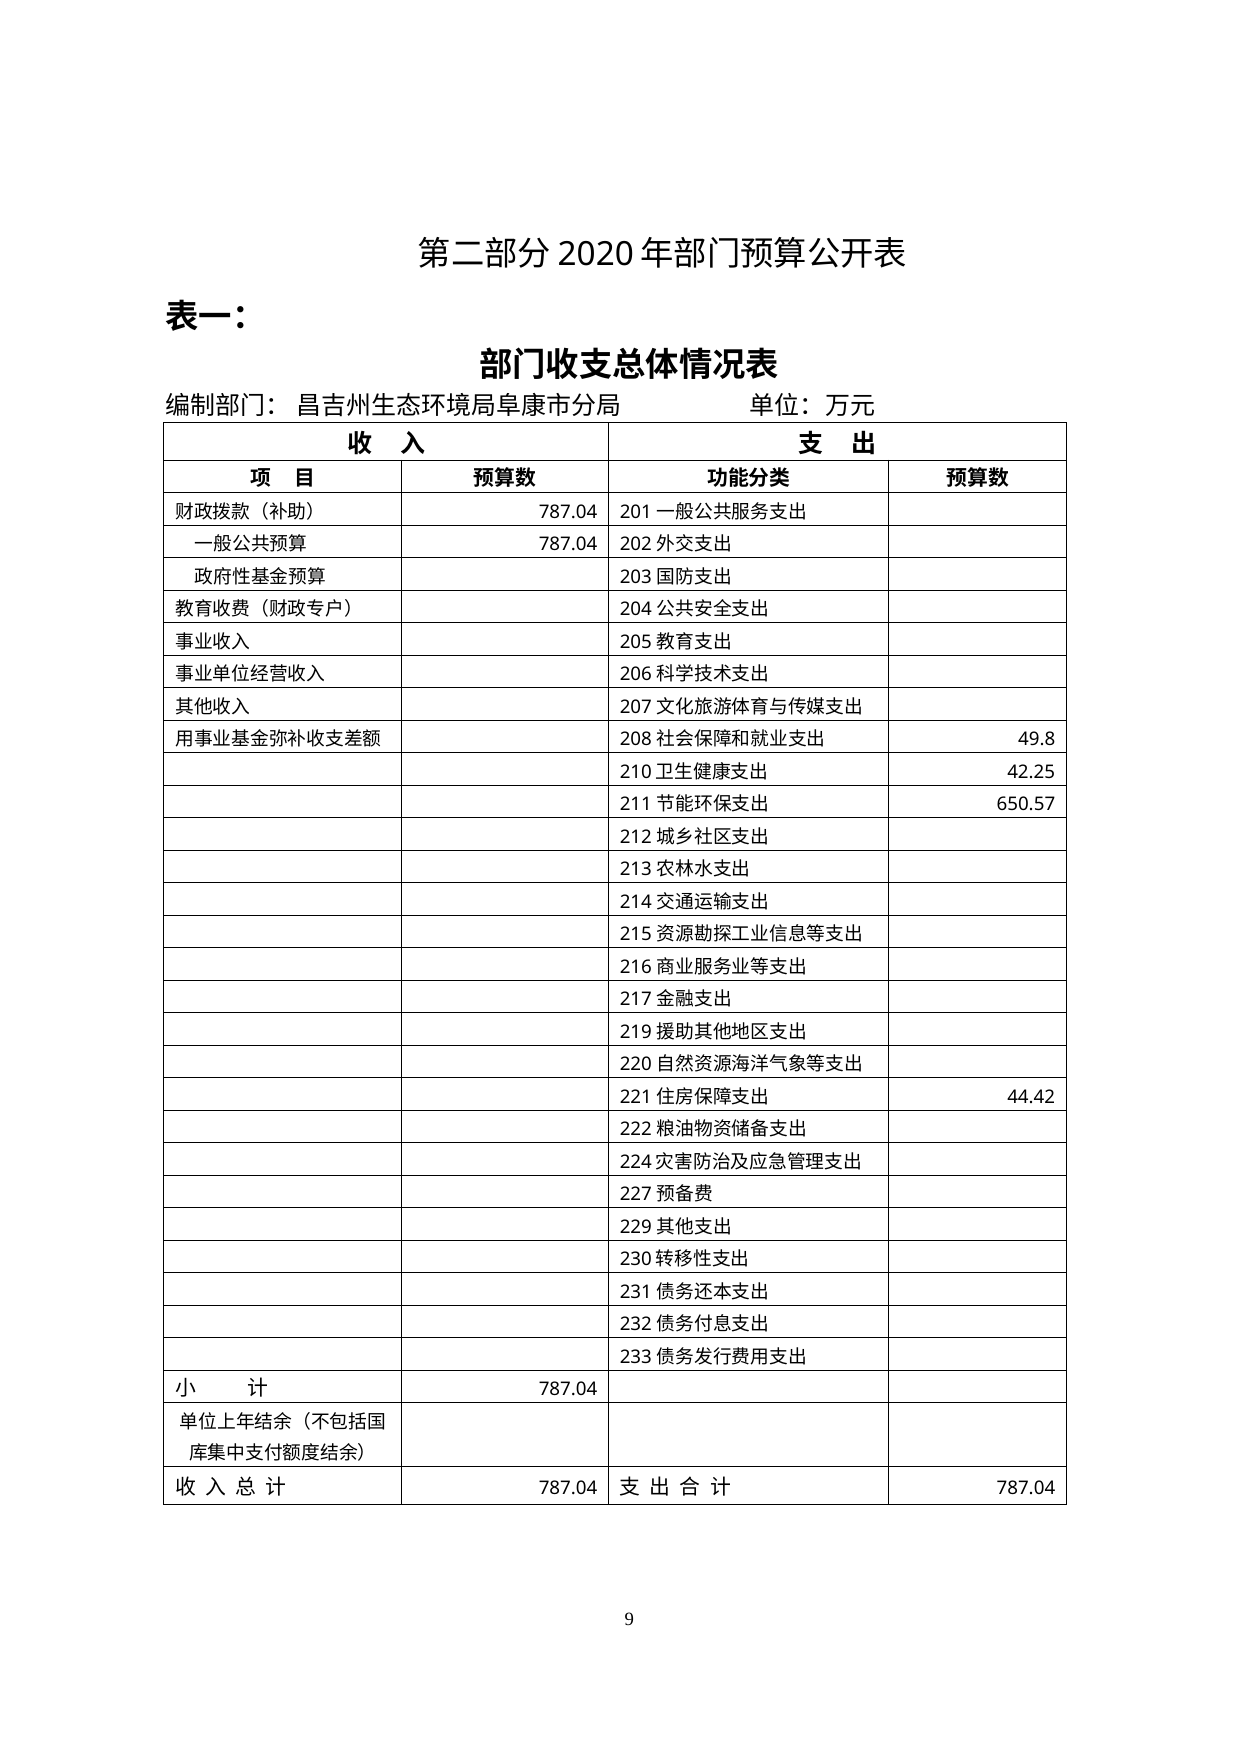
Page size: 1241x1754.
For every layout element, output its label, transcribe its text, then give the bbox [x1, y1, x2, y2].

table_cell 财政拨款（补助） [164, 493, 401, 524]
table_cell 787.04 [402, 493, 608, 524]
table_cell 42.25 [889, 753, 1066, 784]
text 第二部分2020年部门预算公开表 [165, 218, 1092, 277]
table_cell 功能分类 [609, 461, 888, 492]
table_cell [609, 1371, 888, 1402]
text 编制部门： 昌吉州生态环境局阜康市分局 单位：万元 [165, 386, 1092, 422]
table_cell 预算数 [889, 461, 1066, 492]
table_cell 220 自然资源海洋气象等支出 [609, 1046, 888, 1077]
table_cell [889, 1403, 1066, 1466]
table_cell [164, 948, 401, 979]
table_cell 787.04 [402, 1467, 608, 1504]
text 部门收支总体情况表 [165, 338, 1092, 386]
table_cell [402, 558, 608, 589]
table_cell [402, 1078, 608, 1109]
table_cell 650.57 [889, 786, 1066, 817]
table_cell 207 文化旅游体育与传媒支出 [609, 688, 888, 719]
table_cell [889, 883, 1066, 914]
table_cell [164, 981, 401, 1012]
table_cell [402, 818, 608, 849]
table_cell 202 外交支出 [609, 526, 888, 557]
table_cell 单位上年结余（不包括国库集中支付额度结余） [164, 1403, 401, 1466]
table_cell [889, 493, 1066, 524]
table_cell 787.04 [402, 526, 608, 557]
table_cell 203 国防支出 [609, 558, 888, 589]
table_cell [889, 591, 1066, 622]
table_cell 216 商业服务业等支出 [609, 948, 888, 979]
table_cell [164, 916, 401, 947]
table_cell [164, 1046, 401, 1077]
table_cell [402, 1306, 608, 1337]
table_cell [889, 851, 1066, 882]
table_cell [889, 656, 1066, 687]
table_cell [402, 1176, 608, 1207]
table_cell 204 公共安全支出 [609, 591, 888, 622]
table_cell 211 节能环保支出 [609, 786, 888, 817]
table_cell [164, 1273, 401, 1304]
table_cell 收 入 总 计 [164, 1467, 401, 1504]
table_cell [889, 948, 1066, 979]
table_cell [889, 1241, 1066, 1272]
table_cell [402, 1208, 608, 1239]
table_cell [889, 1111, 1066, 1142]
table_cell [164, 1111, 401, 1142]
table_cell [402, 851, 608, 882]
table_cell [402, 753, 608, 784]
table_cell [889, 916, 1066, 947]
table_cell 210卫生健康支出 [609, 753, 888, 784]
table_cell 49.8 [889, 721, 1066, 752]
table_cell [889, 1306, 1066, 1337]
table_cell [402, 623, 608, 654]
table_cell [889, 1273, 1066, 1304]
table_cell 事业收入 [164, 623, 401, 654]
table_cell [889, 623, 1066, 654]
table_cell 206 科学技术支出 [609, 656, 888, 687]
table_cell 212 城乡社区支出 [609, 818, 888, 849]
table_cell [402, 948, 608, 979]
table_cell 214 交通运输支出 [609, 883, 888, 914]
table_cell 229 其他支出 [609, 1208, 888, 1239]
table_cell 205 教育支出 [609, 623, 888, 654]
table_cell [889, 1338, 1066, 1369]
table_cell 233 债务发行费用支出 [609, 1338, 888, 1369]
table_cell 221 住房保障支出 [609, 1078, 888, 1109]
table_cell [402, 1046, 608, 1077]
table_cell [889, 818, 1066, 849]
table_cell [402, 1241, 608, 1272]
table_cell 201 一般公共服务支出 [609, 493, 888, 524]
table_cell 事业单位经营收入 [164, 656, 401, 687]
text 表一： [165, 289, 1092, 338]
table_cell 213 农林水支出 [609, 851, 888, 882]
table_cell [164, 851, 401, 882]
table_cell [402, 786, 608, 817]
table_cell [609, 1403, 888, 1466]
table_cell [889, 1371, 1066, 1402]
table_cell [164, 818, 401, 849]
table_cell 231 债务还本支出 [609, 1273, 888, 1304]
table_cell 215 资源勘探工业信息等支出 [609, 916, 888, 947]
table_cell [164, 1306, 401, 1337]
table_header 支 出 [609, 423, 1066, 459]
table_cell [889, 1208, 1066, 1239]
table_cell 224灾害防治及应急管理支出 [609, 1143, 888, 1174]
table_cell [889, 526, 1066, 557]
table_cell [402, 656, 608, 687]
table_cell 787.04 [402, 1371, 608, 1402]
table_cell [889, 1176, 1066, 1207]
table_cell 217 金融支出 [609, 981, 888, 1012]
table_cell [402, 721, 608, 752]
table_cell [889, 1013, 1066, 1044]
table_cell 一般公共预算 [164, 526, 401, 557]
table_cell [889, 1046, 1066, 1077]
table_cell [402, 591, 608, 622]
table_cell [402, 688, 608, 719]
table_cell 787.04 [889, 1467, 1066, 1504]
table_cell [164, 1176, 401, 1207]
table_cell 219 援助其他地区支出 [609, 1013, 888, 1044]
table_cell [402, 1338, 608, 1369]
table_cell 227 预备费 [609, 1176, 888, 1207]
table_cell [164, 1078, 401, 1109]
table_cell 政府性基金预算 [164, 558, 401, 589]
table_cell 用事业基金弥补收支差额 [164, 721, 401, 752]
table_cell [402, 1013, 608, 1044]
table_cell [402, 1111, 608, 1142]
table_cell [164, 1241, 401, 1272]
table_cell 222 粮油物资储备支出 [609, 1111, 888, 1142]
table_cell 支 出 合 计 [609, 1467, 888, 1504]
table_cell 230转移性支出 [609, 1241, 888, 1272]
table_cell 44.42 [889, 1078, 1066, 1109]
table_cell [889, 981, 1066, 1012]
table_cell 其他收入 [164, 688, 401, 719]
table_cell [402, 1403, 608, 1466]
table_header 收 入 [164, 423, 608, 459]
table_cell 教育收费（财政专户） [164, 591, 401, 622]
table_cell [164, 786, 401, 817]
table_cell 小 计 [164, 1371, 401, 1402]
table_cell [164, 1338, 401, 1369]
table_cell [164, 1143, 401, 1174]
table_cell [164, 883, 401, 914]
table_cell [889, 558, 1066, 589]
table_cell 项 目 [164, 461, 401, 492]
table_cell [402, 1273, 608, 1304]
table_cell 预算数 [402, 461, 608, 492]
table_cell [164, 1208, 401, 1239]
table_cell [889, 1143, 1066, 1174]
table_cell 232 债务付息支出 [609, 1306, 888, 1337]
table_cell [889, 688, 1066, 719]
table_cell 208 社会保障和就业支出 [609, 721, 888, 752]
table_cell [164, 1013, 401, 1044]
table_cell [402, 981, 608, 1012]
table_cell [164, 753, 401, 784]
table_cell [402, 1143, 608, 1174]
table_cell [402, 883, 608, 914]
table_cell [402, 916, 608, 947]
